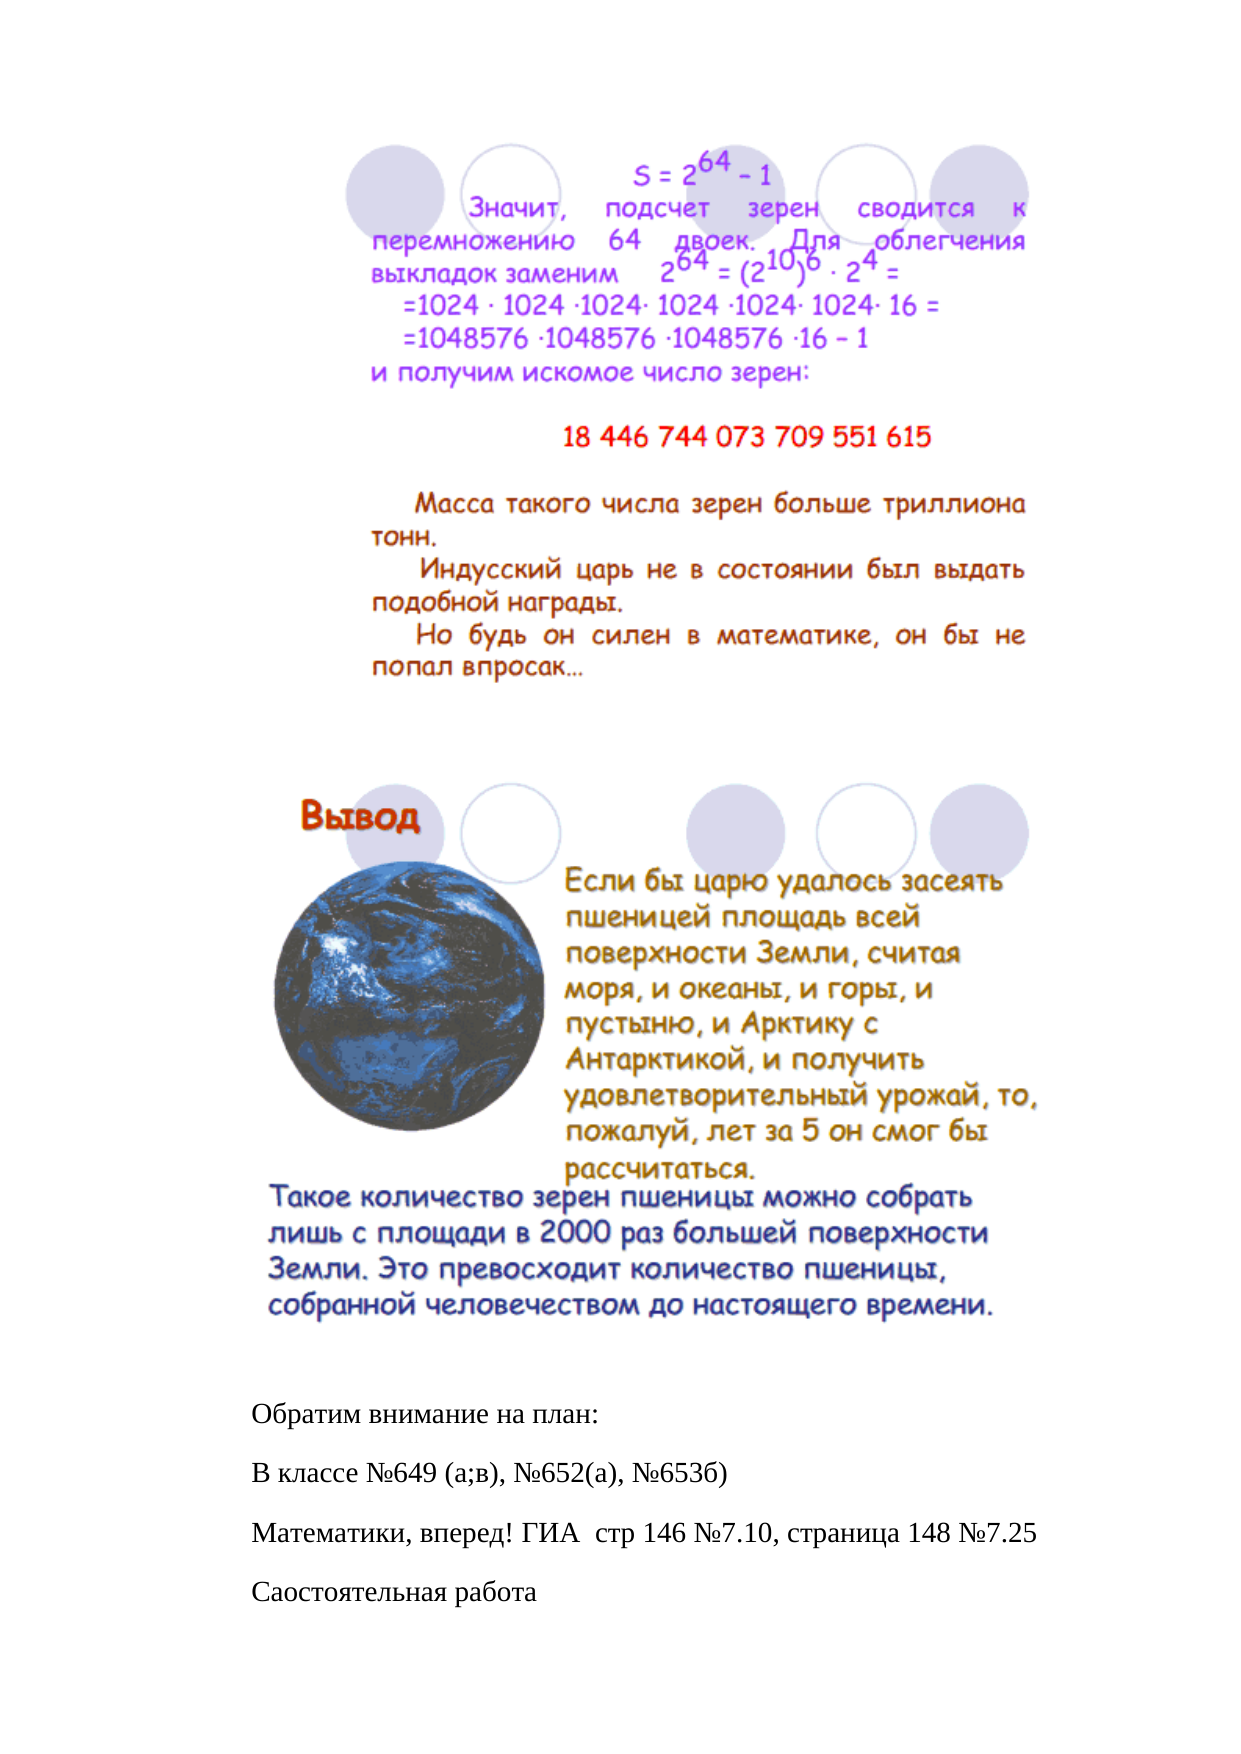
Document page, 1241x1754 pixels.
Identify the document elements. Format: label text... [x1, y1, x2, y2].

text Математики, вперед! ГИА стр 146 №7.10, страница 148 №7.25 [177, 1515, 1152, 1548]
text Обратим внимание на план: [177, 1396, 1152, 1430]
picture [251, 757, 1070, 1372]
text В классе №649 (а;в), №652(а), №653б) [177, 1456, 1152, 1489]
picture [251, 118, 1070, 733]
text Саостоятельная работа [177, 1574, 1152, 1608]
